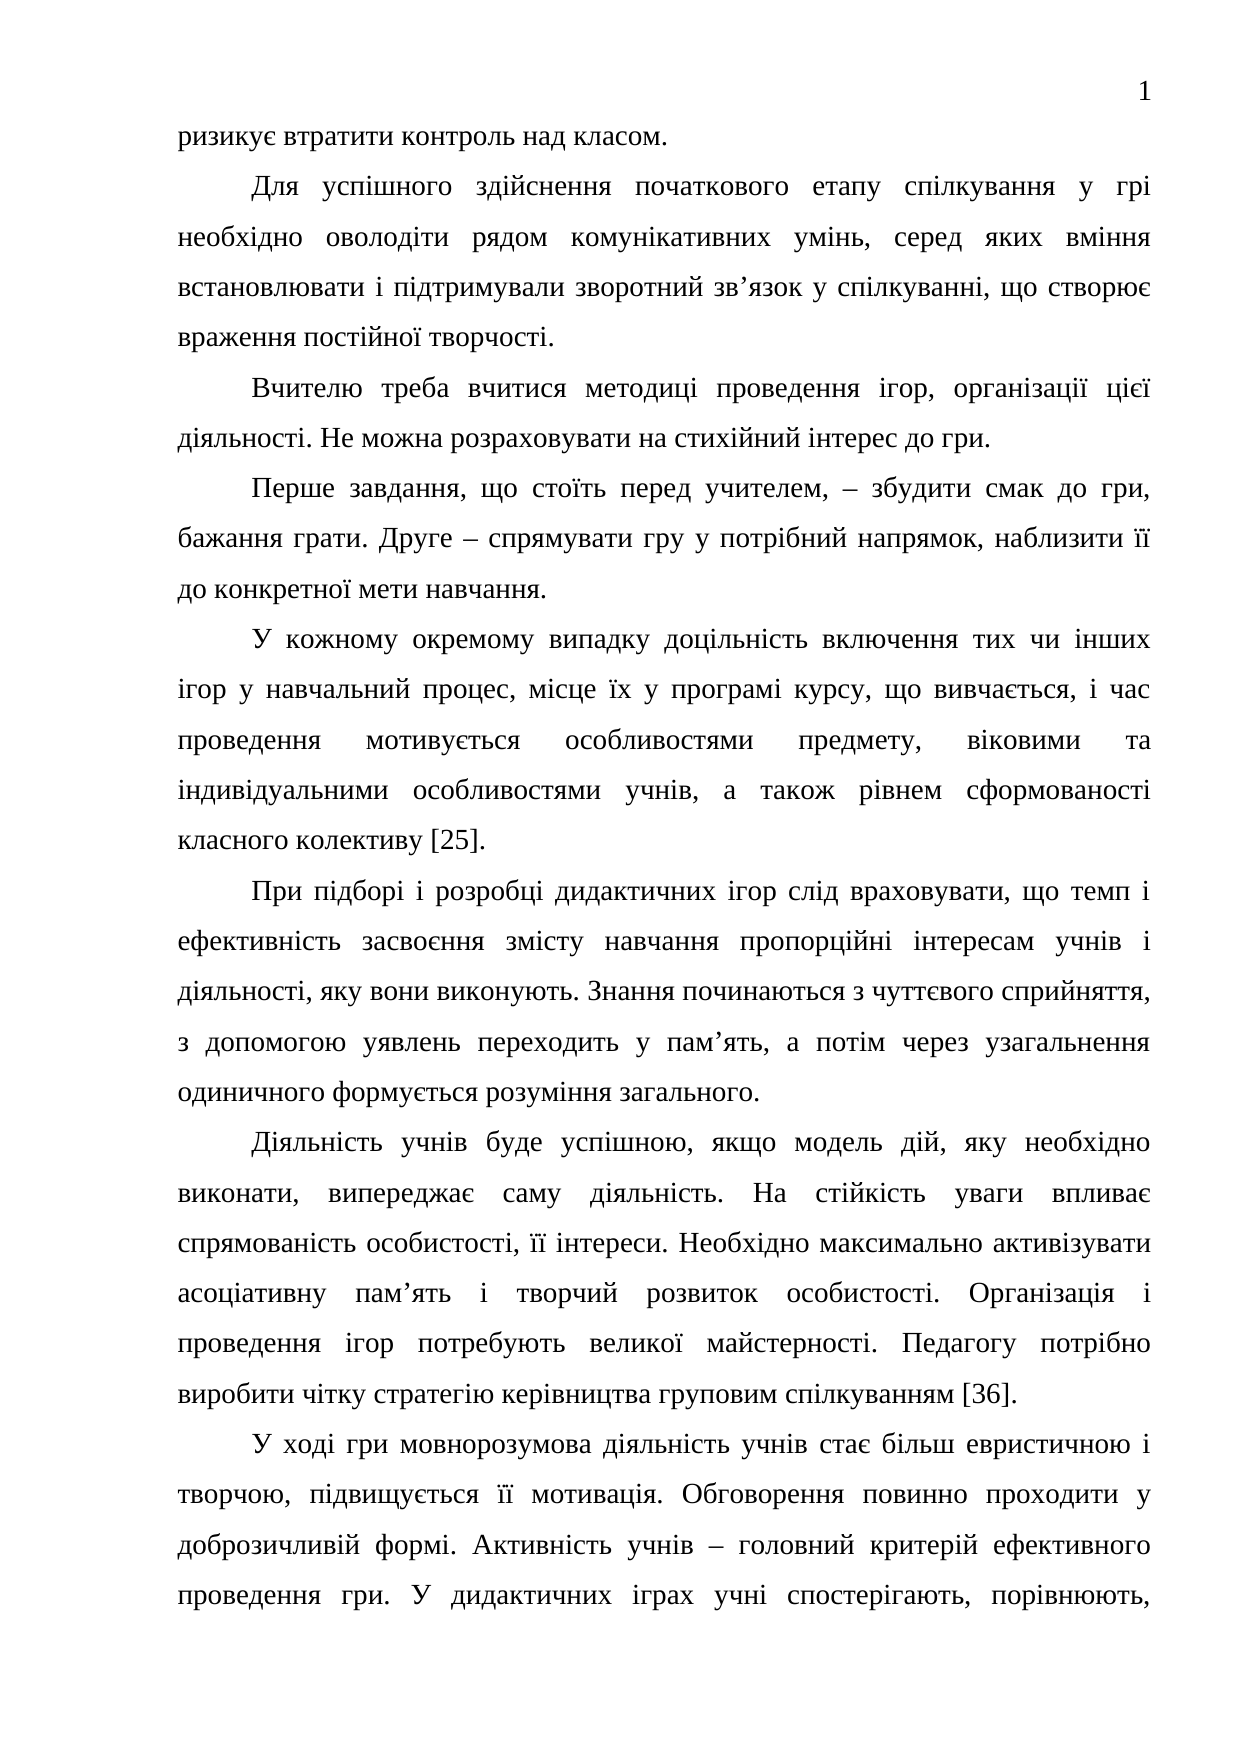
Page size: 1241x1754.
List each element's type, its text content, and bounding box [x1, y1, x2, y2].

text Для успішного здійснення початкового етапу спілкування у грі необхідно оволодіти рядом комунікативних умінь, серед яких вміння встановлювати і підтримували зворотний зв’язок у спілкуванні, що створює враження постійної творчості. [177, 168, 1152, 353]
text Вчителю треба вчитися методиці проведення ігор, організації цієї діяльності. Не можна розраховувати на стихійний інтерес до гри. [177, 370, 1152, 453]
text У кожному окремому випадку доцільність включення тих чи інших ігор у навчальний процес, місце їх у програмі курсу, що вивчається, і час проведення мотивується особливостями предмету, віковими та індивідуальними особливостями учнів, а також рівнем сформованості класного колективу [25]. [177, 621, 1152, 856]
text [177, 1426, 1152, 1611]
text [177, 118, 1152, 152]
text Діяльність учнів буде успішною, якщо модель дій, яку необхідно виконати, випереджає саму діяльність. На стійкість уваги впливає спрямованість особистості, її інтереси. Необхідно максимально активізувати асоціативну пам’ять і творчий розвиток особистості. Організація і проведення ігор потребують великої майстерності. Педагогу потрібно виробити чітку стратегію керівництва груповим спілкуванням [36]. [177, 1124, 1152, 1409]
text Перше завдання, що стоїть перед учителем, – збудити смак до гри, бажання грати. Друге – спрямувати гру у потрібний напрямок, наблизити її до конкретної мети навчання. [177, 470, 1152, 604]
text При підборі і розробці дидактичних ігор слід враховувати, що темп і ефективність засвоєння змісту навчання пропорційні інтересам учнів і діяльності, яку вони виконують. Знання починаються з чуттєвого сприйняття, з допомогою уявлень переходить у пам’ять, а потім через узагальнення одиничного формується розуміння загального. [177, 873, 1152, 1108]
